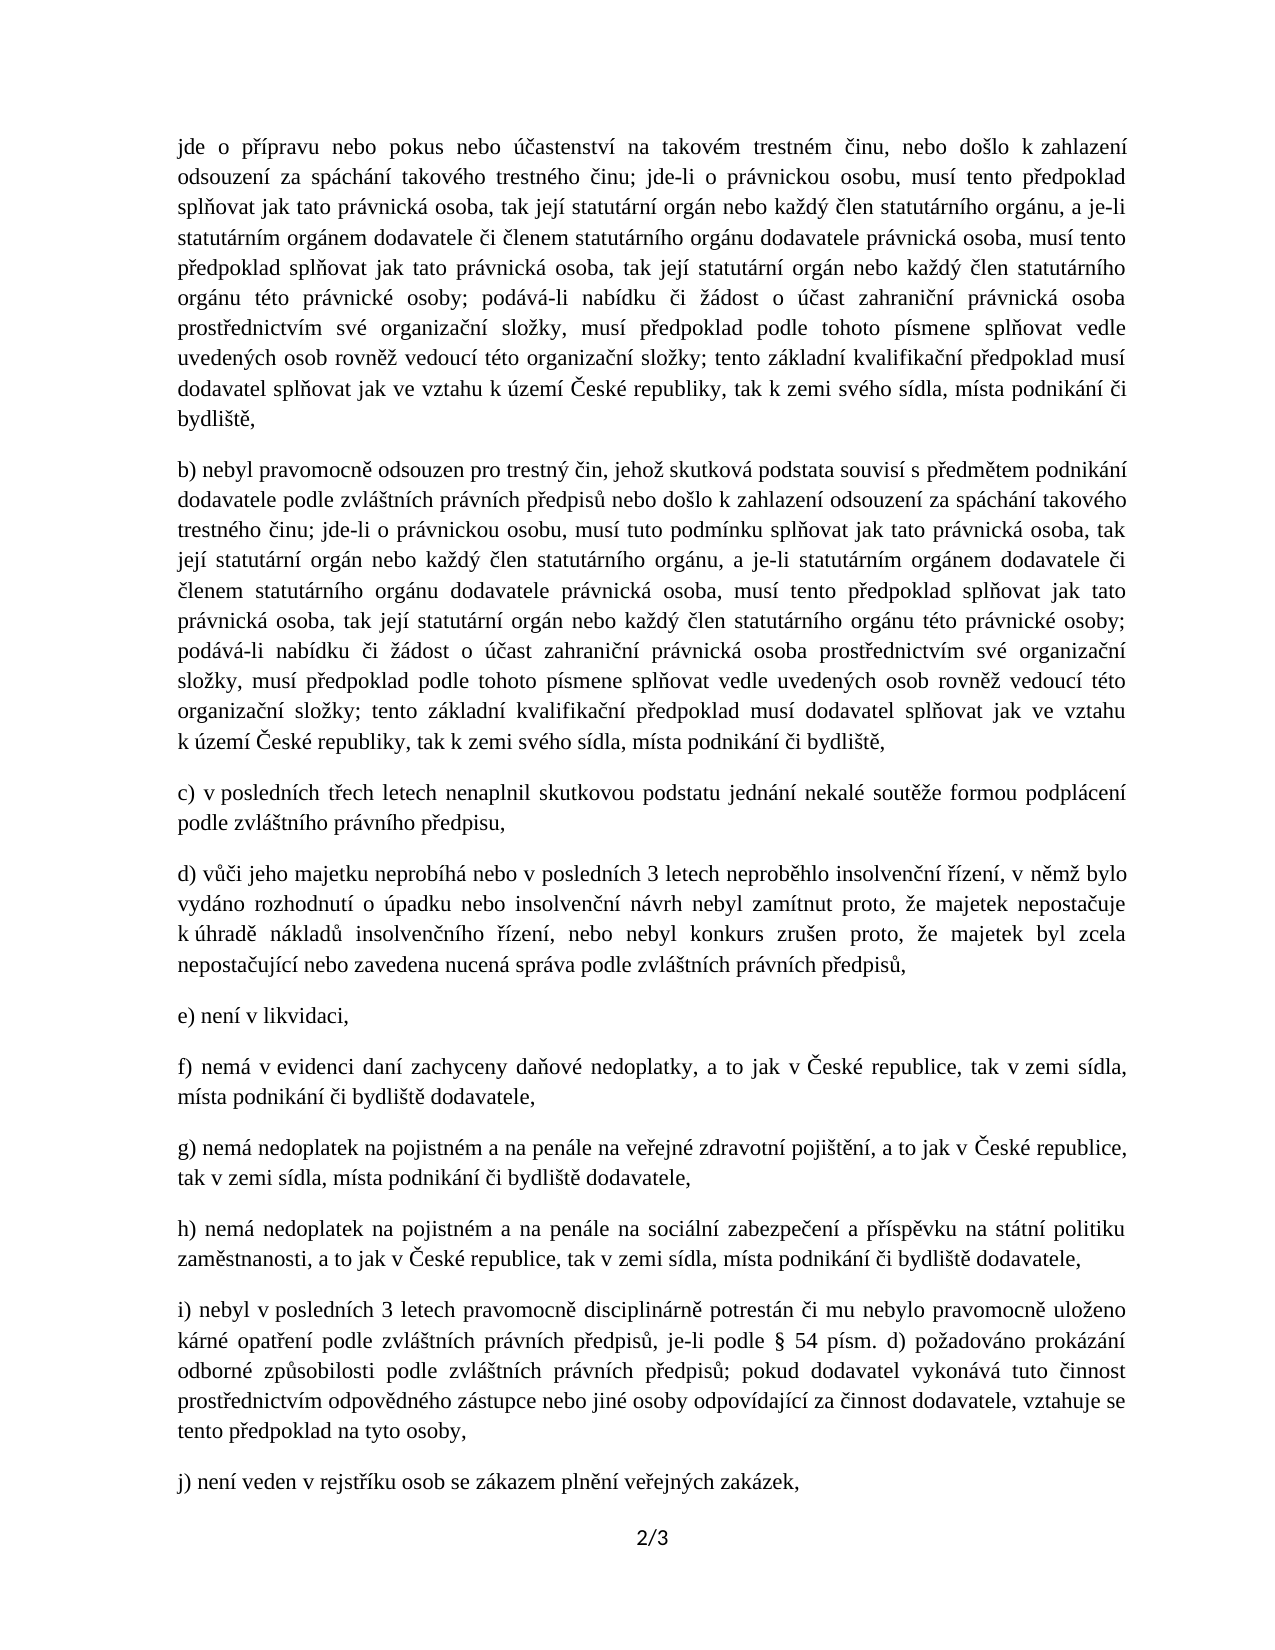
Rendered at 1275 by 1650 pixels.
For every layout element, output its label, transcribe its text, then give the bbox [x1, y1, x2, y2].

text f) nemá v evidenci daní zachyceny daňové nedoplatky, a to jak v České republice, tak v zemi sídla, místa podnikání či bydliště dodavatele, [177, 1053, 1127, 1109]
text b) nebyl pravomocně odsouzen pro trestný čin, jehož skutková podstata souvisí s předmětem podnikání dodavatele podle zvláštních právních předpisů nebo došlo k zahlazení odsouzení za spáchání takového trestného činu; jde-li o právnickou osobu, musí tuto podmínku splňovat jak tato právnická osoba, tak její statutární orgán nebo každý člen statutárního orgánu, a je-li statutárním orgánem dodavatele či členem statutárního orgánu dodavatele právnická osoba, musí tento předpoklad splňovat jak tato právnická osoba, tak její statutární orgán nebo každý člen statutárního orgánu této právnické osoby; podává-li nabídku či žádost o účast zahraniční právnická osoba prostřednictvím své organizační složky, musí předpoklad podle tohoto písmene splňovat vedle uvedených osob rovněž vedoucí této organizační složky; tento základní kvalifikační předpoklad musí dodavatel splňovat jak ve vztahu k území České republiky, tak k zemi svého sídla, místa podnikání či bydliště, [177, 456, 1127, 754]
text c) v posledních třech letech nenaplnil skutkovou podstatu jednání nekalé soutěže formou podplácení podle zvláštního právního předpisu, [177, 779, 1127, 835]
text g) nemá nedoplatek na pojistném a na penále na veřejné zdravotní pojištění, a to jak v České republice, tak v zemi sídla, místa podnikání či bydliště dodavatele, [177, 1134, 1127, 1191]
text h) nemá nedoplatek na pojistném a na penále na sociální zabezpečení a příspěvku na státní politiku zaměstnanosti, a to jak v České republice, tak v zemi sídla, místa podnikání či bydliště dodavatele, [177, 1215, 1127, 1272]
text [177, 133, 1127, 431]
text i) nebyl v posledních 3 letech pravomocně disciplinárně potrestán či mu nebylo pravomocně uloženo kárné opatření podle zvláštních právních předpisů, je-li podle § 54 písm. d) požadováno prokázání odborné způsobilosti podle zvláštních právních předpisů; pokud dodavatel vykonává tuto činnost prostřednictvím odpovědného zástupce nebo jiné osoby odpovídající za činnost dodavatele, vztahuje se tento předpoklad na tyto osoby, [177, 1296, 1127, 1444]
text j) není veden v rejstříku osob se zákazem plnění veřejných zakázek, [177, 1468, 1127, 1495]
text d) vůči jeho majetku neprobíhá nebo v posledních 3 letech neproběhlo insolvenční řízení, v němž bylo vydáno rozhodnutí o úpadku nebo insolvenční návrh nebyl zamítnut proto, že majetek nepostačuje k úhradě nákladů insolvenčního řízení, nebo nebyl konkurs zrušen proto, že majetek byl zcela nepostačující nebo zavedena nucená správa podle zvláštních právních předpisů, [177, 860, 1127, 977]
text e) není v likvidaci, [177, 1002, 1127, 1028]
